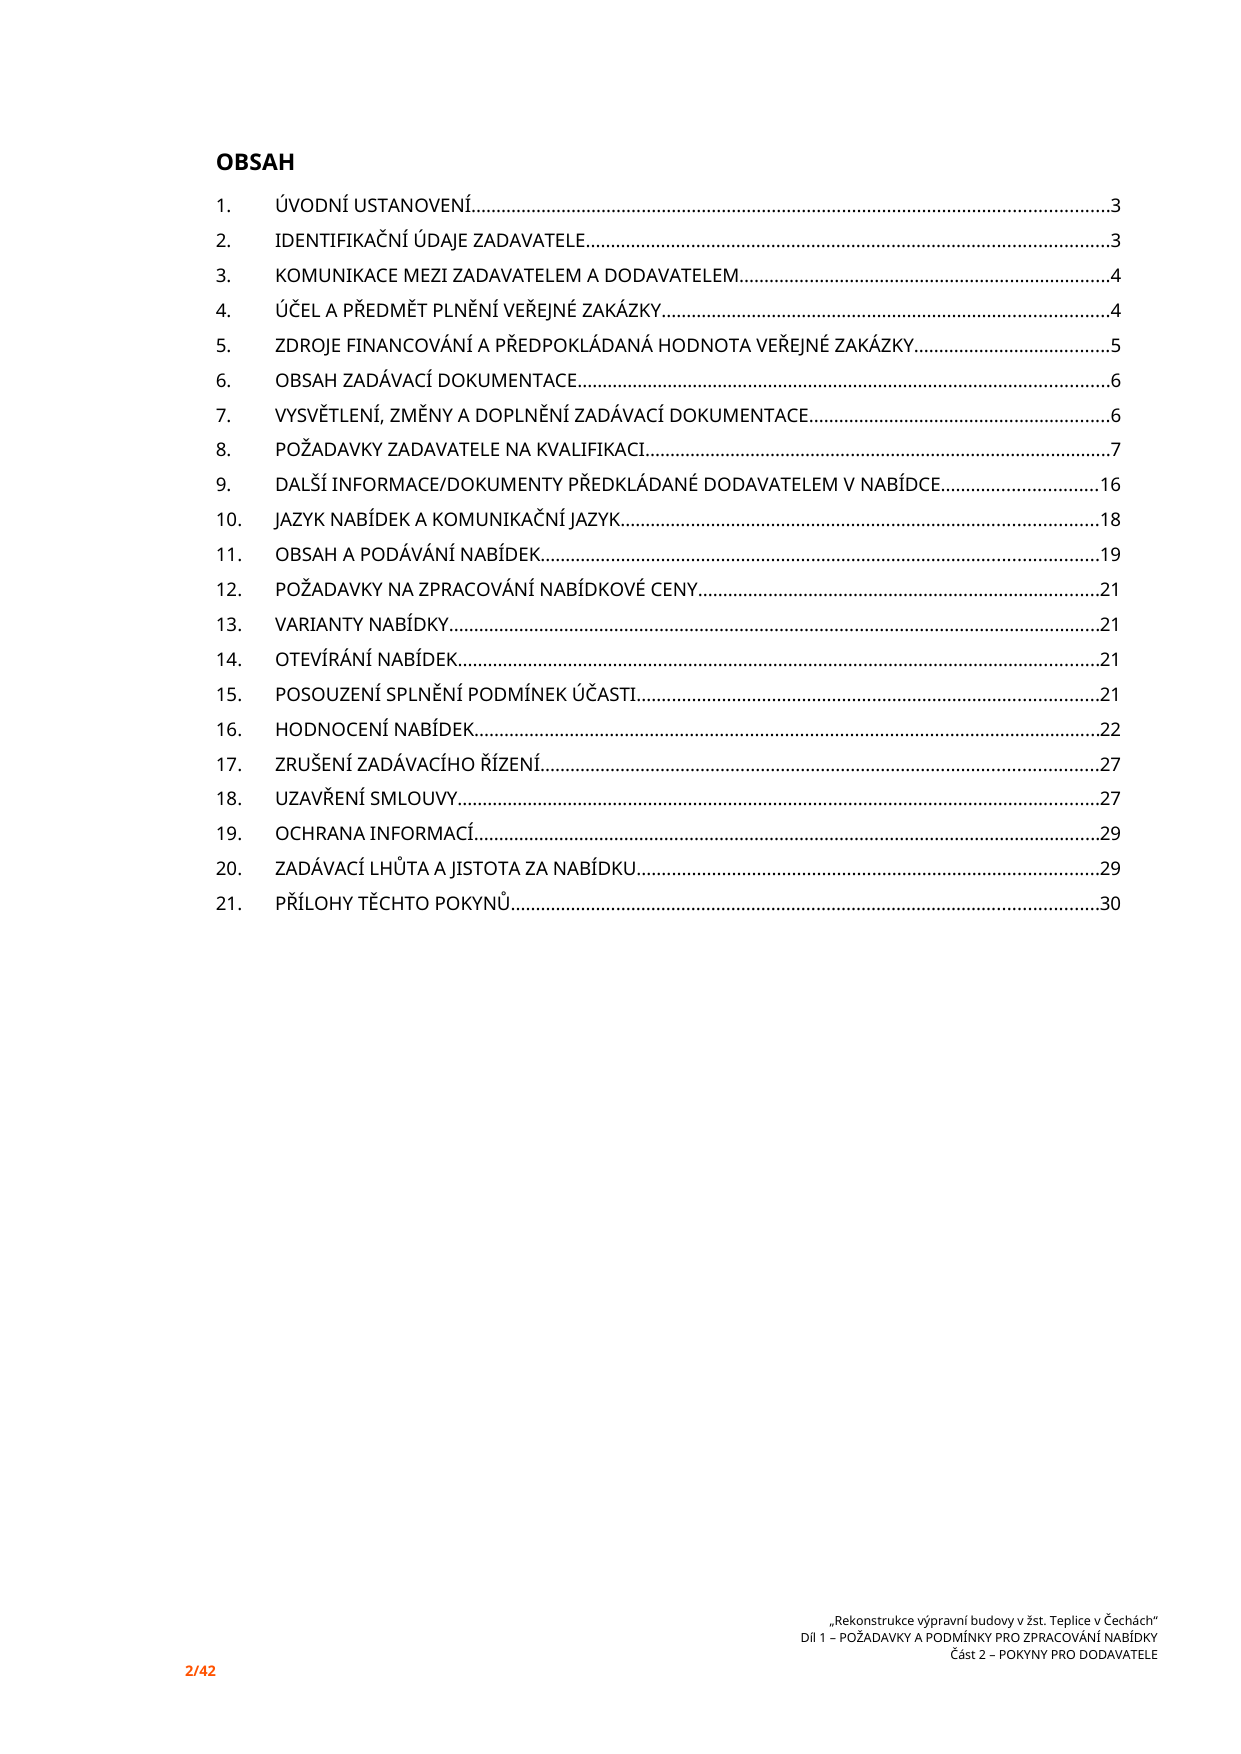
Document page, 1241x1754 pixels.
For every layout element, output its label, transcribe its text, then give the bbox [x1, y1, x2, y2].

text 15. POSOUZENÍ SPLNĚNÍ PODMÍNEK ÚČASTI 21 [216, 681, 1122, 707]
text 13. VARIANTY NABÍDKY 21 [216, 611, 1122, 637]
text 11. OBSAH a PODÁVÁNÍ NABÍDEK 19 [216, 541, 1122, 567]
text 12. POŽADAVKY NA ZPRACOVÁNÍ NABÍDKOVÉ CENY 21 [216, 576, 1122, 602]
text 18. UZAVŘENÍ SMLOUVY 27 [216, 786, 1122, 811]
text 7. VYSVĚTLENÍ, ZMĚNY a DOPLNĚNÍ ZADÁVACÍ DOKUMENTACE 6 [216, 402, 1122, 427]
text 3. KOMUNIKACE MEZI ZADAVATELEM a DODAVATELEM 4 [216, 262, 1122, 288]
text 14. OTEVÍRÁNÍ NABÍDEK 21 [216, 646, 1122, 672]
text 21. PŘÍLOHY TĚCHTO POKYNŮ 30 [216, 890, 1122, 916]
text Obsah [216, 146, 1122, 177]
text 20. ZADÁVACÍ LHŮTA A JISTOTA ZA NABÍDKU 29 [216, 856, 1122, 881]
text 8. POŽADAVKY ZADAVATELE NA KVALIFIKACI 7 [216, 437, 1122, 462]
text 9. DALŠÍ INFORMACE/DOKUMENTY PŘEDKLÁDANÉ DODAVATELEM v NABÍDCE 16 [216, 472, 1122, 497]
text 17. ZRUŠENÍ ZADÁVACÍHO ŘÍZENÍ 27 [216, 751, 1122, 776]
text 6. OBSAH ZADÁVACÍ DOKUMENTACE 6 [216, 367, 1122, 392]
text 10. JAZYK NABÍDEK A KOMUNIKAČNÍ JAZYK 18 [216, 507, 1122, 532]
text 2. IDENTIFIKAČNÍ ÚDAJE ZADAVATELE 3 [216, 227, 1122, 253]
text 5. ZDROJE FINANCOVÁNÍ a PŘEDPOKLÁDANÁ HODNOTA VEŘEJNÉ ZAKÁZKY 5 [216, 332, 1122, 358]
text 1. ÚVODNÍ USTANOVENÍ 3 [216, 192, 1122, 218]
text 16. HODNOCENÍ NABÍDEK 22 [216, 716, 1122, 741]
text 19. OCHRANA INFORMACÍ 29 [216, 821, 1122, 846]
text 4. ÚČEL a PŘEDMĚT PLNĚNÍ VEŘEJNÉ ZAKÁZKY 4 [216, 297, 1122, 323]
